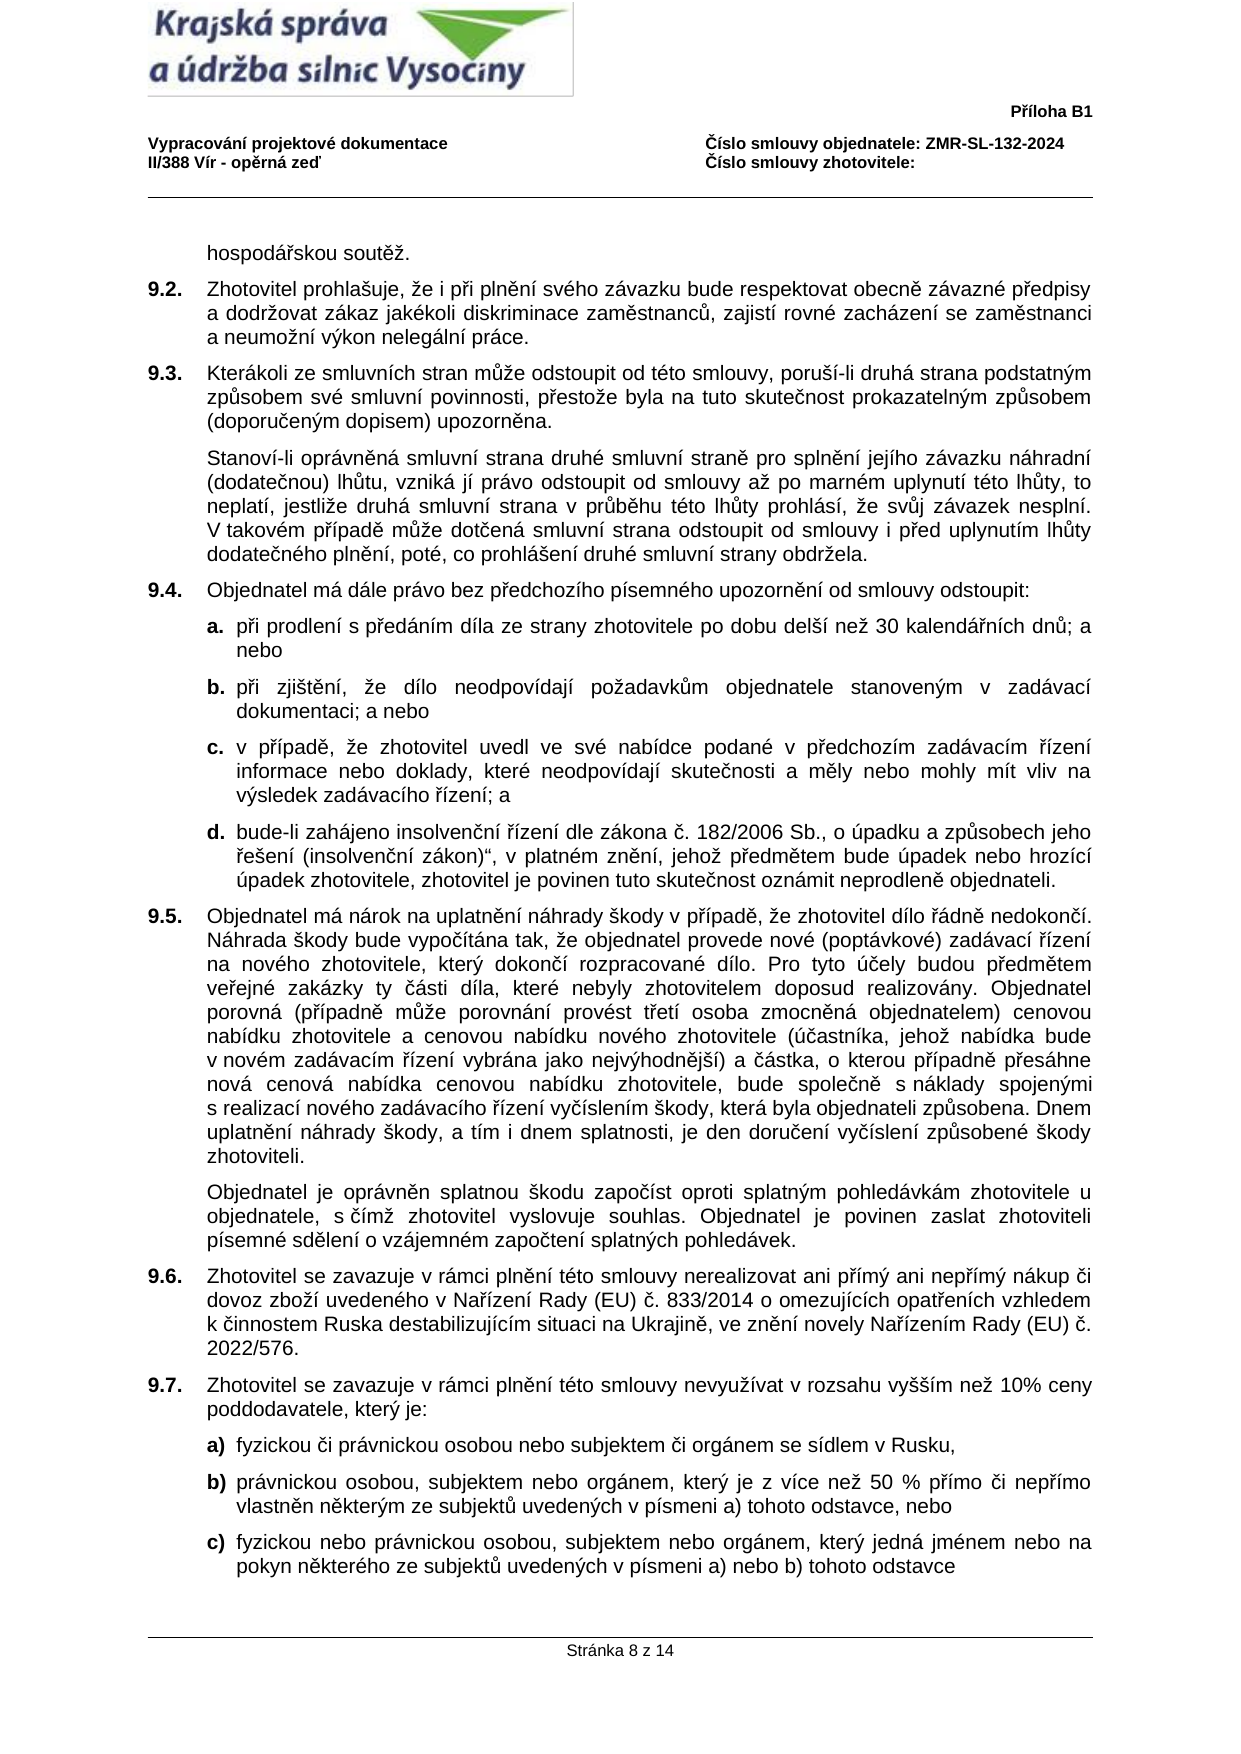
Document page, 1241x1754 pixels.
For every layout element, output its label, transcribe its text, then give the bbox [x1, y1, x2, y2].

text Objednatel je oprávněn splatnou škodu započíst oproti splatným pohledávkám zhotovitele u objednatele, s čímž zhotovitel vyslovuje souhlas. Objednatel je povinen zaslat zhotoviteli písemné sdělení o vzájemném započtení splatných pohledávek. [207, 1180, 1093, 1252]
text Stanoví-li oprávněná smluvní strana druhé smluvní straně pro splnění jejího závazku náhradní (dodatečnou) lhůtu, vzniká jí právo odstoupit od smlouvy až po marném uplynutí této lhůty, to neplatí, jestliže druhá smluvní strana v průběhu této lhůty prohlásí, že svůj závazek nesplní. V takovém případě může dotčená smluvní strana odstoupit od smlouvy i před uplynutím lhůty dodatečného plnění, poté, co prohlášení druhé smluvní strany obdržela. [207, 446, 1093, 565]
list právnickou osobou, subjektem nebo orgánem, který je z více než 50 % přímo či nepřímo vlastněn některým ze subjektů uvedených v písmeni a) tohoto odstavce, nebo [207, 1469, 1093, 1517]
list při prodlení s předáním díla ze strany zhotovitele po dobu delší než 30 kalendářních dnů; a nebo [207, 614, 1093, 662]
list Zhotovitel se zavazuje v rámci plnění této smlouvy nerealizovat ani přímý ani nepřímý nákup či dovoz zboží uvedeného v Nařízení Rady (EU) č. 833/2014 o omezujících opatřeních vzhledem k činnostem Ruska destabilizujícím situaci na Ukrajině, ve znění novely Nařízením Rady (EU) č. 2022/576. [148, 1264, 1093, 1360]
list Objednatel má nárok na uplatnění náhrady škody v případě, že zhotovitel dílo řádně nedokončí. Náhrada škody bude vypočítána tak, že objednatel provede nové (poptávkové) zadávací řízení na nového zhotovitele, který dokončí rozpracované dílo. Pro tyto účely budou předmětem veřejné zakázky ty části díla, které nebyly zhotovitelem doposud realizovány. Objednatel porovná (případně může porovnání provést třetí osoba zmocněná objednatelem) cenovou nabídku zhotovitele a cenovou nabídku nového zhotovitele (účastníka, jehož nabídka bude v novém zadávacím řízení vybrána jako nejvýhodnější) a částka, o kterou případně přesáhne nová cenová nabídka cenovou nabídku zhotovitele, bude společně s náklady spojenými s realizací nového zadávacího řízení vyčíslením škody, která byla objednateli způsobena. Dnem uplatnění náhrady škody, a tím i dnem splatnosti, je den doručení vyčíslení způsobené škody zhotoviteli. [148, 904, 1093, 1167]
list bude-li zahájeno insolvenční řízení dle zákona č. 182/2006 Sb., o úpadku a způsobech jeho řešení (insolvenční zákon)“, v platném znění, jehož předmětem bude úpadek nebo hrozící úpadek zhotovitele, zhotovitel je povinen tuto skutečnost oznámit neprodleně objednateli. [207, 819, 1093, 891]
list v případě, že zhotovitel uvedl ve své nabídce podané v předchozím zadávacím řízení informace nebo doklady, které neodpovídají skutečnosti a měly nebo mohly mít vliv na výsledek zadávacího řízení; a [207, 735, 1093, 807]
list fyzickou či právnickou osobou nebo subjektem či orgánem se sídlem v Rusku, [207, 1433, 1093, 1457]
list Zhotovitel se zavazuje v rámci plnění této smlouvy nevyužívat v rozsahu vyšším než 10% ceny poddodavatele, který je: [148, 1373, 1093, 1421]
list při zjištění, že dílo neodpovídají požadavkům objednatele stanoveným v zadávací dokumentaci; a nebo [207, 675, 1093, 723]
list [148, 240, 1093, 264]
list Kterákoli ze smluvních stran může odstoupit od této smlouvy, poruší-li druhá strana podstatným způsobem své smluvní povinnosti, přestože byla na tuto skutečnost prokazatelným způsobem (doporučeným dopisem) upozorněna. [148, 361, 1093, 433]
list fyzickou nebo právnickou osobou, subjektem nebo orgánem, který jedná jménem nebo na pokyn některého ze subjektů uvedených v písmeni a) nebo b) tohoto odstavce [207, 1530, 1093, 1578]
list Zhotovitel prohlašuje, že i při plnění svého závazku bude respektovat obecně závazné předpisy a dodržovat zákaz jakékoli diskriminace zaměstnanců, zajistí rovné zacházení se zaměstnanci a neumožní výkon nelegální práce. [148, 277, 1093, 349]
picture [147, 2, 574, 98]
list Objednatel má dále právo bez předchozího písemného upozornění od smlouvy odstoupit: [148, 578, 1093, 602]
